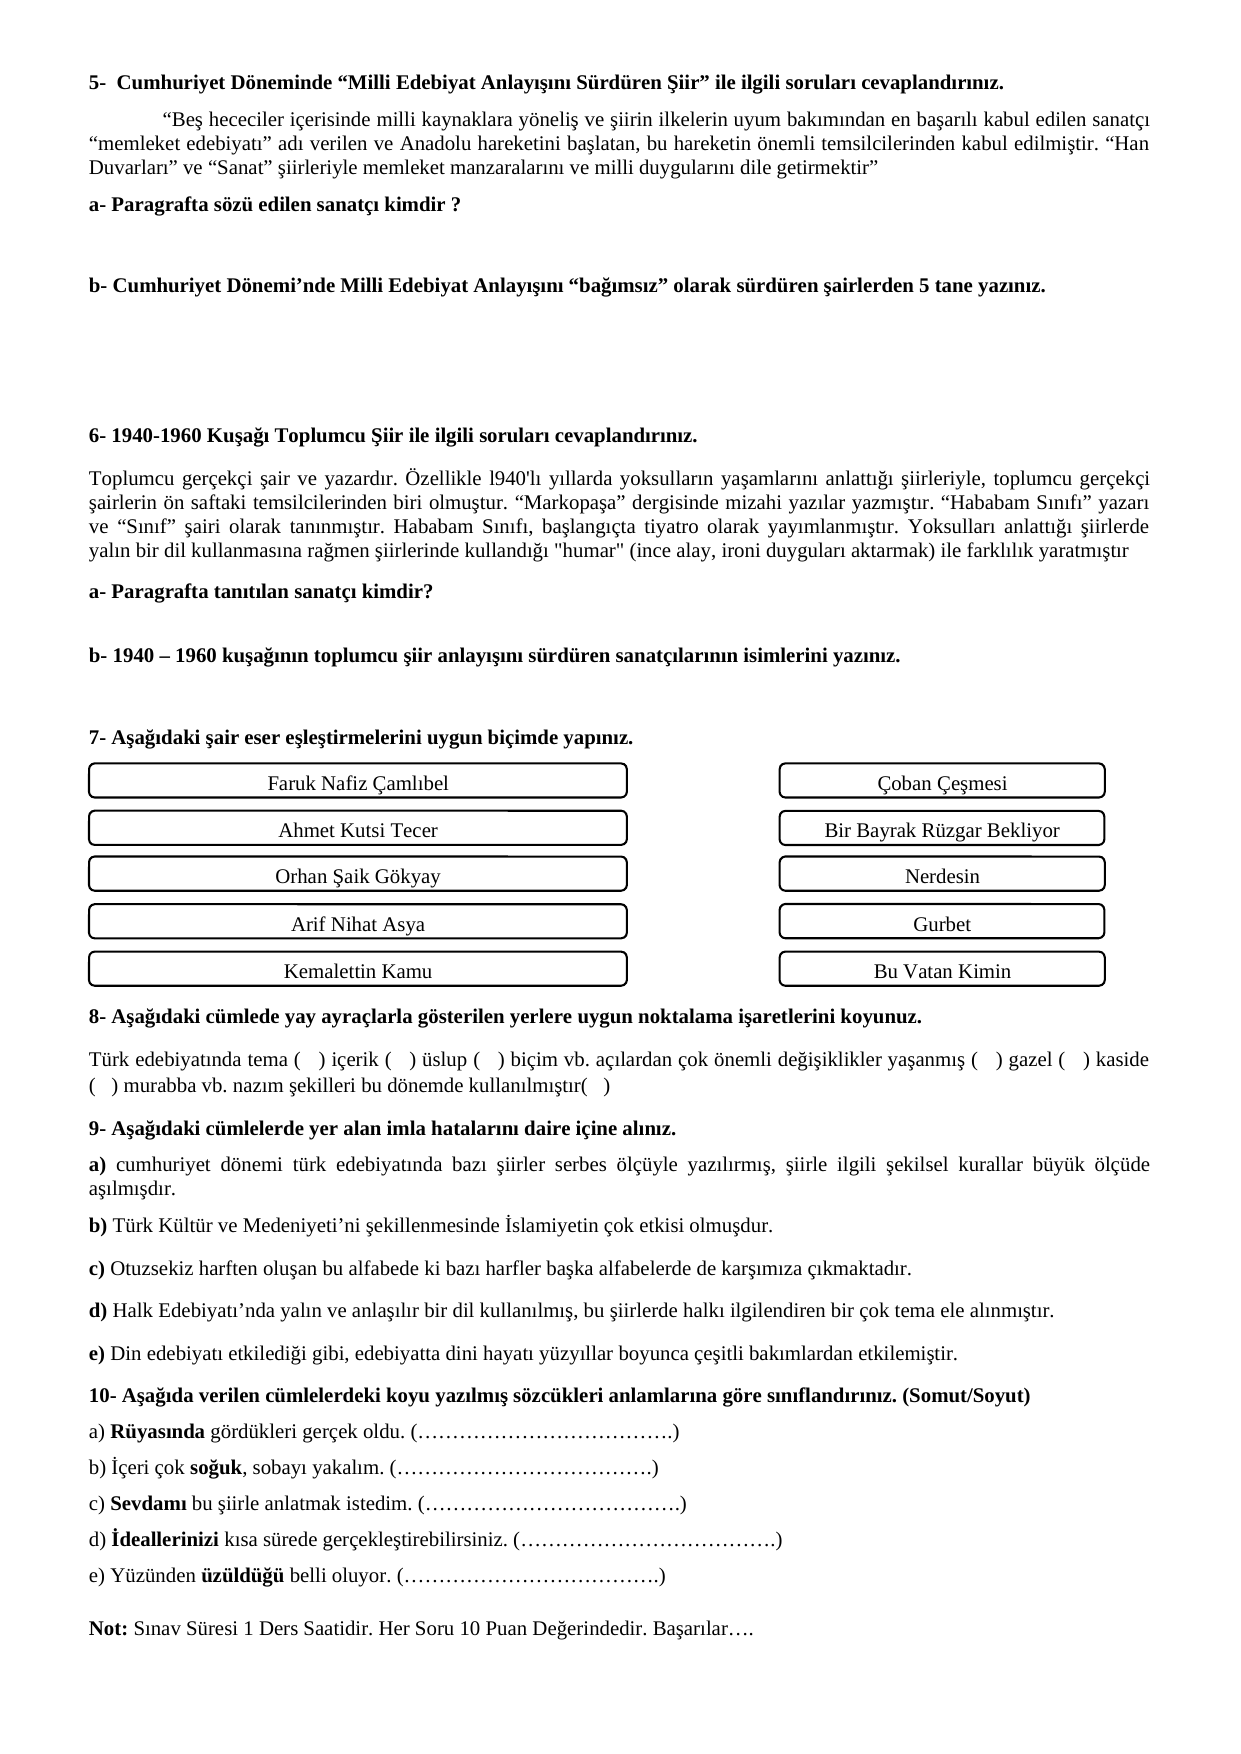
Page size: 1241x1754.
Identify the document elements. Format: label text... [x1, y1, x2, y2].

text 5- Cumhuriyet Döneminde “Milli Edebiyat Anlayışını Sürdüren Şiir” ile ilgili soruları cevaplandırınız. [89, 70, 1152, 94]
list Sevdamı bu şiirle anlatmak istedim. (……………………………….) [89, 1491, 1152, 1515]
text c) Otuzsekiz harften oluşan bu alfabede ki bazı harfler başka alfabelerde de karşımıza çıkmaktadır. [89, 1255, 1152, 1279]
list İdeallerinizi kısa sürede gerçekleştirebilirsiniz. (……………………………….) [89, 1527, 1152, 1551]
text b) Türk Kültür ve Medeniyeti’ni şekillenmesinde İslamiyetin çok etkisi olmuşdur. [89, 1213, 1152, 1237]
text 7- Aşağıdaki şair eser eşleştirmelerini uygun biçimde yapınız. [89, 725, 1152, 749]
list Yüzünden üzüldüğü belli oluyor. (……………………………….) [89, 1563, 1152, 1587]
text 9- Aşağıdaki cümlelerde yer alan imla hatalarını daire içine alınız. [89, 1116, 1152, 1140]
text Not: Sınav Süresi 1 Ders Saatidir. Her Soru 10 Puan Değerindedir. Başarılar…. [89, 1616, 1152, 1640]
text a- Paragrafta sözü edilen sanatçı kimdir ? [89, 192, 1152, 216]
text e) Din edebiyatı etkilediği gibi, edebiyatta dini hayatı yüzyıllar boyunca çeşitli bakımlardan etkilemiştir. [89, 1341, 1152, 1365]
text a- Paragrafta tanıtılan sanatçı kimdir? [89, 578, 1152, 603]
text 8- Aşağıdaki cümlede yay ayraçlarla gösterilen yerlere uygun noktalama işaretlerini koyunuz. [89, 1004, 1152, 1028]
list 10- Aşağıda verilen cümlelerdeki koyu yazılmış sözcükleri anlamlarına göre sınıflandırınız. (Somut/Soyut) [89, 1383, 1152, 1407]
text a) cumhuriyet dönemi türk edebiyatında bazı şiirler serbes ölçüyle yazılırmış, şiirle ilgili şekilsel kurallar büyük ölçüde aşılmışdır. [89, 1152, 1152, 1200]
text b- Cumhuriyet Dönemi’nde Milli Edebiyat Anlayışını “bağımsız” olarak sürdüren şairlerden 5 tane yazınız. [89, 273, 1152, 297]
text b- 1940 – 1960 kuşağının toplumcu şiir anlayışını sürdüren sanatçılarının isimlerini yazınız. [89, 643, 1152, 667]
text d) Halk Edebiyatı’nda yalın ve anlaşılır bir dil kullanılmış, bu şiirlerde halkı ilgilendiren bir çok tema ele alınmıştır. [89, 1298, 1152, 1322]
list İçeri çok soğuk, sobayı yakalım. (……………………………….) [89, 1455, 1152, 1479]
text Türk edebiyatında tema ( ) içerik ( ) üslup ( ) biçim vb. açılardan çok önemli değişiklikler yaşanmış ( ) gazel ( ) kaside ( ) murabba vb. nazım şekilleri bu dönemde kullanılmıştır( ) [89, 1047, 1152, 1097]
list Rüyasında gördükleri gerçek oldu. (……………………………….) [89, 1419, 1152, 1443]
text Toplumcu gerçekçi şair ve yazardır. Özellikle l940'lı yıllarda yoksulların yaşamlarını anlattığı şiirleriyle, toplumcu gerçekçi şairlerin ön saftaki temsilcilerinden biri olmuştur. “Markopaşa” dergisinde mizahi yazılar yazmıştır. “Hababam Sınıfı” yazarı ve “Sınıf” şairi olarak tanınmıştır. Hababam Sınıfı, başlangıçta tiyatro olarak yayımlanmıştır. Yoksulları anlattığı şiirlerde yalın bir dil kullanmasına rağmen şiirlerinde kullandığı "humar" (ince alay, ironi duyguları aktarmak) ile farklılık yaratmıştır [89, 466, 1152, 562]
text “Beş hececiler içerisinde milli kaynaklara yöneliş ve şiirin ilkelerin uyum bakımından en başarılı kabul edilen sanatçı “memleket edebiyatı” adı verilen ve Anadolu hareketini başlatan, bu hareketin önemli temsilcilerinden kabul edilmiştir. “Han Duvarları” ve “Sanat” şiirleriyle memleket manzaralarını ve milli duygularını dile getirmektir” [89, 107, 1152, 179]
text 6- 1940-1960 Kuşağı Toplumcu Şiir ile ilgili soruları cevaplandırınız. [89, 423, 1152, 447]
